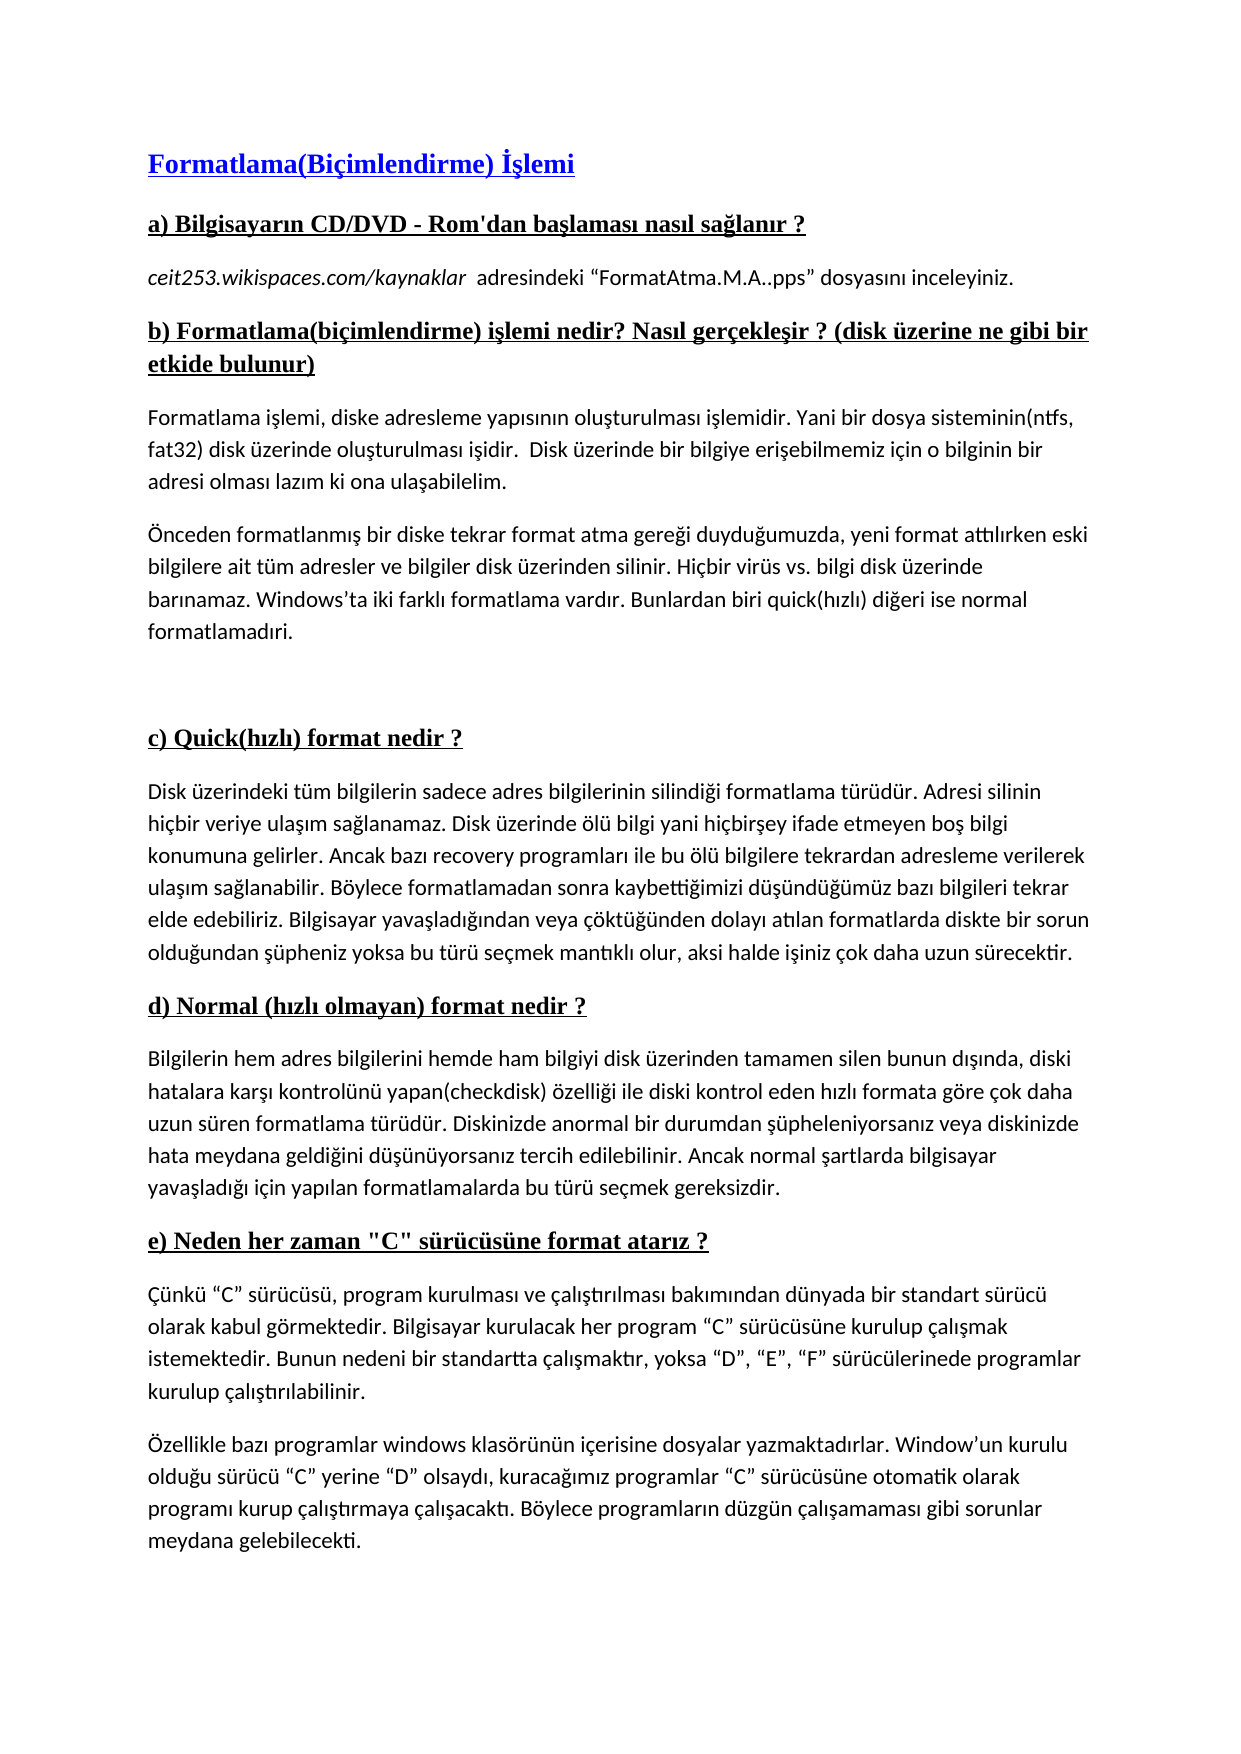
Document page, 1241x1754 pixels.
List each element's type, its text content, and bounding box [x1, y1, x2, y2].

text ceit253.wikispaces.com/kaynaklar adresindeki “FormatAtma.M.A..pps” dosyasını inceleyiniz. [148, 263, 1093, 291]
text b) Formatlama(biçimlendirme) işlemi nedir? Nasıl gerçekleşir ? (disk üzerine ne gibi bir etkide bulunur) [148, 316, 1093, 378]
text Bilgilerin hem adres bilgilerini hemde ham bilgiyi disk üzerinden tamamen silen bunun dışında, diski hatalara karşı kontrolünü yapan(checkdisk) özelliği ile diski kontrol eden hızlı formata göre çok daha uzun süren formatlama türüdür. Diskinizde anormal bir durumdan şüpheleniyorsanız veya diskinizde hata meydana geldiğini düşünüyorsanız tercih edilebilinir. Ancak normal şartlarda bilgisayar yavaşladığı için yapılan formatlamalarda bu türü seçmek gereksizdir. [148, 1044, 1093, 1201]
text d) Normal (hızlı olmayan) format nedir ? [148, 991, 1093, 1019]
text Disk üzerindeki tüm bilgilerin sadece adres bilgilerinin silindiği formatlama türüdür. Adresi silinin hiçbir veriye ulaşım sağlanamaz. Disk üzerinde ölü bilgi yani hiçbirşey ifade etmeyen boş bilgi konumuna gelirler. Ancak bazı recovery programları ile bu ölü bilgilere tekrardan adresleme verilerek ulaşım sağlanabilir. Böylece formatlamadan sonra kaybettiğimizi düşündüğümüz bazı bilgileri tekrar elde edebiliriz. Bilgisayar yavaşladığından veya çöktüğünden dolayı atılan formatlarda diskte bir sorun olduğundan şüpheniz yoksa bu türü seçmek mantıklı olur, aksi halde işiniz çok daha uzun sürecektir. [148, 777, 1093, 966]
text Özellikle bazı programlar windows klasörünün içerisine dosyalar yazmaktadırlar. Window’un kurulu olduğu sürücü “C” yerine “D” olsaydı, kuracağımız programlar “C” sürücüsüne otomatik olarak programı kurup çalıştırmaya çalışacaktı. Böylece programların düzgün çalışamaması gibi sorunlar meydana gelebilecekti. [148, 1430, 1093, 1554]
text c) Quick(hızlı) format nedir ? [148, 723, 1093, 752]
text e) Neden her zaman "C" sürücüsüne format atarız ? [148, 1226, 1093, 1255]
text Önceden formatlanmış bir diske tekrar format atma gereği duyduğumuzda, yeni format attılırken eski bilgilere ait tüm adresler ve bilgiler disk üzerinden silinir. Hiçbir virüs vs. bilgi disk üzerinde barınamaz. Windows’ta iki farklı formatlama vardır. Bunlardan biri quick(hızlı) diğeri ise normal formatlamadıri. [148, 520, 1093, 645]
text a) Bilgisayarın CD/DVD - Rom'dan başlaması nasıl sağlanır ? [148, 209, 1093, 238]
text Formatlama(Biçimlendirme) İşlemi [148, 148, 1093, 180]
text Formatlama işlemi, diske adresleme yapısının oluşturulması işlemidir. Yani bir dosya sisteminin(ntfs, fat32) disk üzerinde oluşturulması işidir. Disk üzerinde bir bilgiye erişebilmemiz için o bilginin bir adresi olması lazım ki ona ulaşabilelim. [148, 403, 1093, 495]
text Çünkü “C” sürücüsü, program kurulması ve çalıştırılması bakımından dünyada bir standart sürücü olarak kabul görmektedir. Bilgisayar kurulacak her program “C” sürücüsüne kurulup çalışmak istemektedir. Bunun nedeni bir standartta çalışmaktır, yoksa “D”, “E”, “F” sürücülerinede programlar kurulup çalıştırılabilinir. [148, 1280, 1093, 1405]
